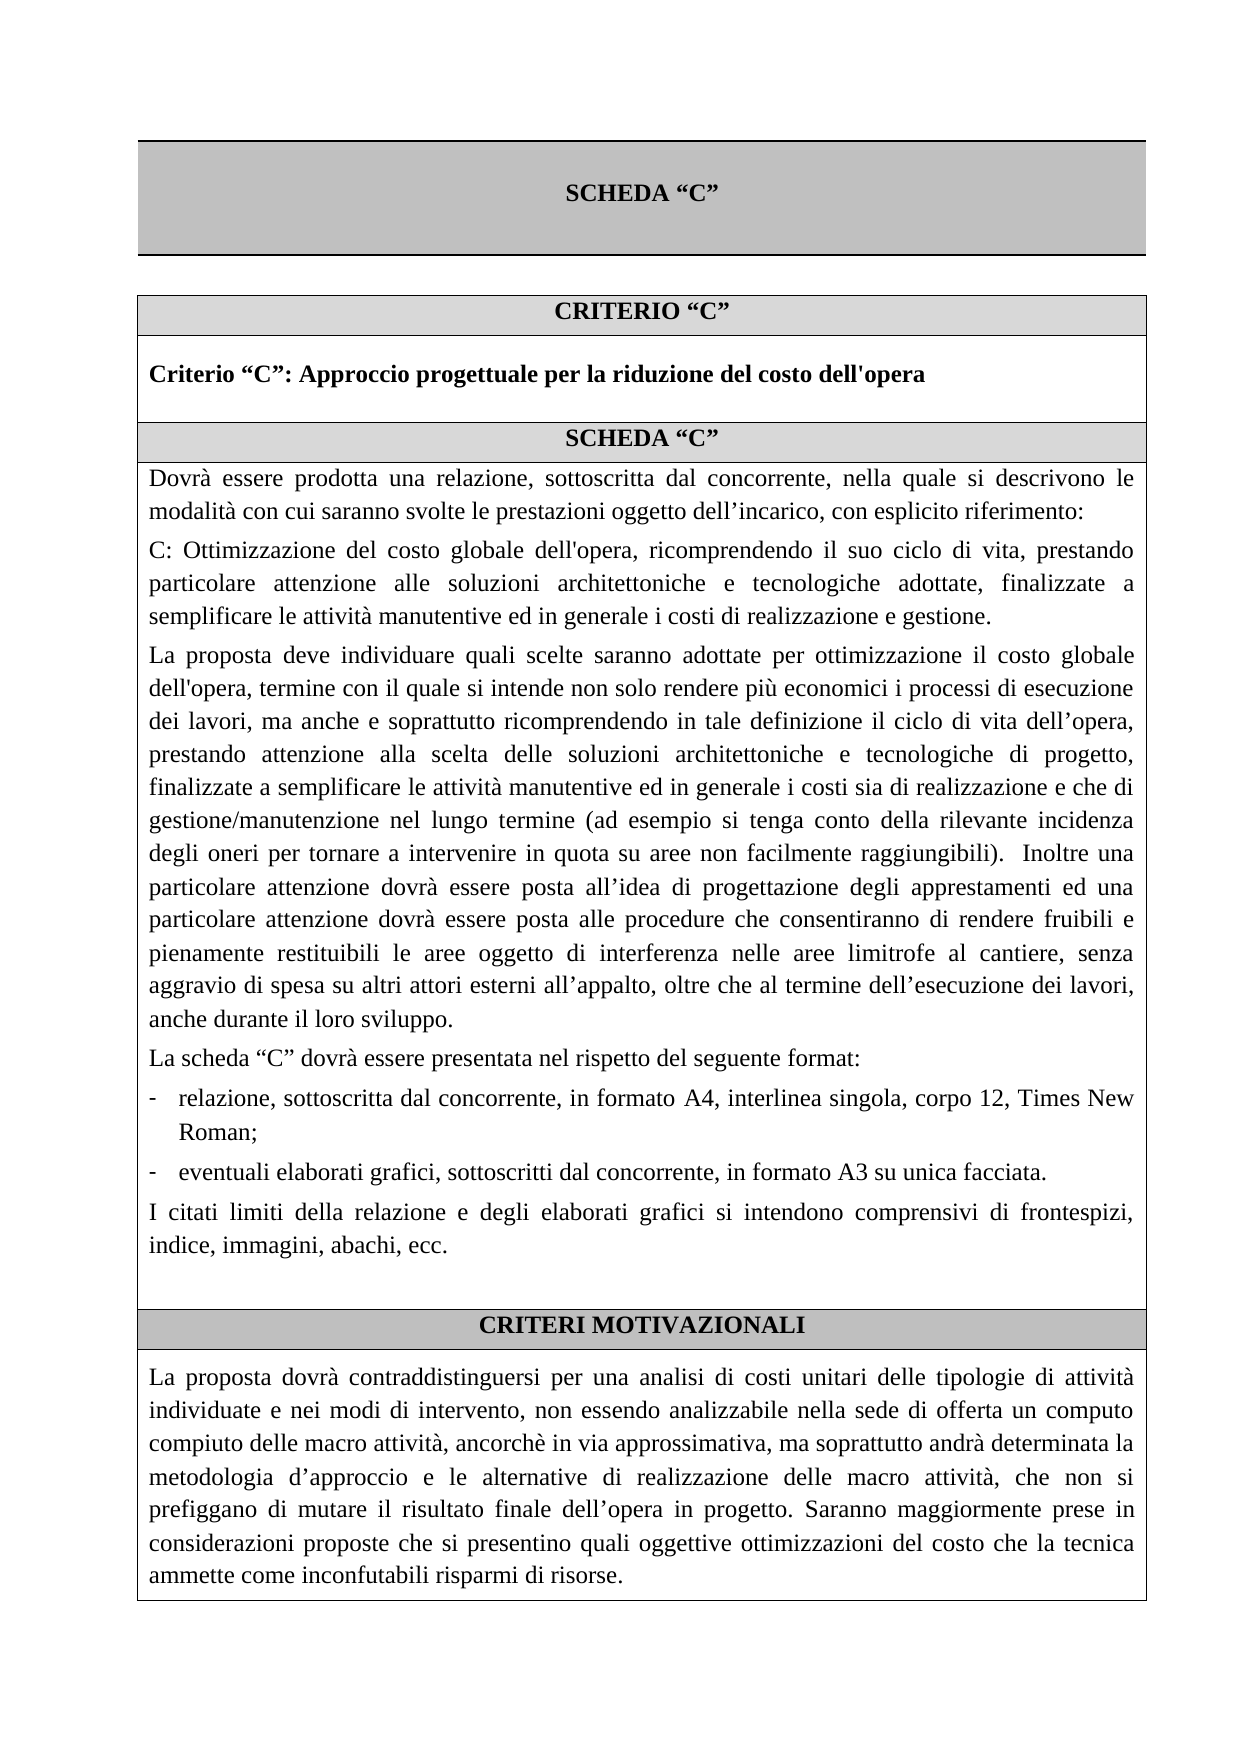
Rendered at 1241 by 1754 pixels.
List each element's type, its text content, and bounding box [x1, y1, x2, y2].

table_cell SCHEDA “C” [138, 423, 1146, 462]
table_cell La proposta dovrà contraddistinguersi per una analisi di costi unitari delle tipologie di attività individuate e nei modi di intervento, non essendo analizzabile nella sede di offerta un computo compiuto delle macro attività, ancorchè in via approssimativa, ma soprattutto andrà determinata la metodologia d’approccio e le alternative di realizzazione delle macro attività, che non si prefiggano di mutare il risultato finale dell’opera in progetto. Saranno maggiormente prese in considerazioni proposte che si presentino quali oggettive ottimizzazioni del costo che la tecnica ammette come inconfutabili risparmi di risorse. [138, 1350, 1146, 1599]
table_cell CRITERI MOTIVAZIONALI [138, 1310, 1146, 1349]
table_cell Dovrà essere prodotta una relazione, sottoscritta dal concorrente, nella quale si descrivono le modalità con cui saranno svolte le prestazioni oggetto dell’incarico, con esplicito riferimento: C: Ottimizzazione del costo globale dell'opera, ricomprendendo il suo ciclo di vita, prestando particolare attenzione alle soluzioni architettoniche e tecnologiche adottate, finalizzate a semplificare le attività manutentive ed in generale i costi di realizzazione e gestione. La proposta deve individuare quali scelte saranno adottate per ottimizzazione il costo globale dell'opera, termine con il quale si intende non solo rendere più economici i processi di esecuzione dei lavori, ma anche e soprattutto ricomprendendo in tale definizione il ciclo di vita dell’opera, prestando attenzione alla scelta delle soluzioni architettoniche e tecnologiche di progetto, finalizzate a semplificare le attività manutentive ed in generale i costi sia di realizzazione e che di gestione/manutenzione nel lungo termine (ad esempio si tenga conto della rilevante incidenza degli oneri per tornare a intervenire in quota su aree non facilmente raggiungibili). Inoltre una particolare attenzione dovrà essere posta all’idea di progettazione degli apprestamenti ed una particolare attenzione dovrà essere posta alle procedure che consentiranno di rendere fruibili e pienamente restituibili le aree oggetto di interferenza nelle aree limitrofe al cantiere, senza aggravio di spesa su altri attori esterni all’appalto, oltre che al termine dell’esecuzione dei lavori, anche durante il loro sviluppo. La scheda “C” dovrà essere presentata nel rispetto del seguente format: relazione, sottoscritta dal concorrente, in formato A4, interlinea singola, corpo 12, Times New Roman; eventuali elaborati grafici, sottoscritti dal concorrente, in formato A3 su unica facciata. I citati limiti della relazione e degli elaborati grafici si intendono comprensivi di frontespizi, indice, immagini, abachi, ecc. [138, 463, 1146, 1309]
table_header SCHEDA “C” [138, 142, 1146, 254]
table_header CRITERIO “C” [138, 296, 1146, 335]
table_cell Criterio “C”: Approccio progettuale per la riduzione del costo dell'opera [138, 336, 1146, 422]
